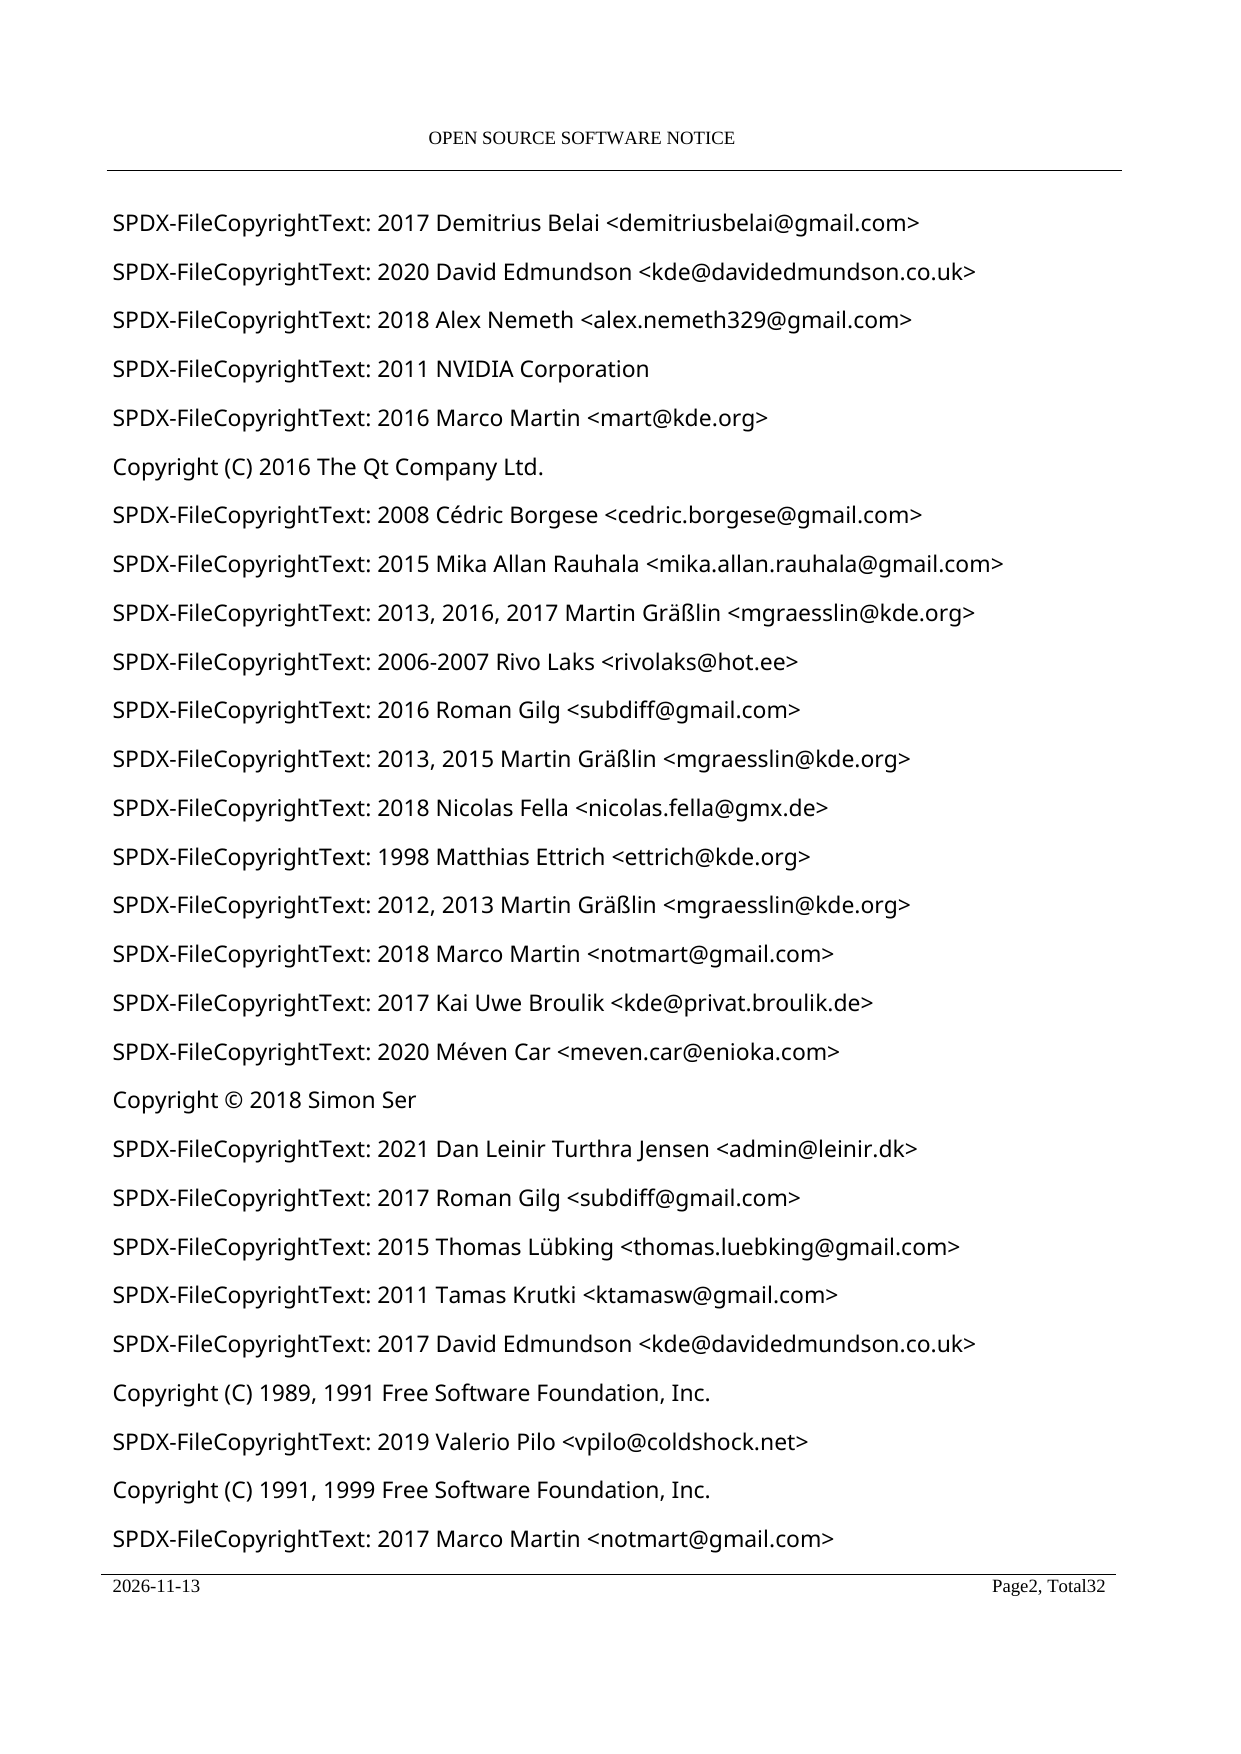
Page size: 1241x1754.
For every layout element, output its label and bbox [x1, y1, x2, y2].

text [112, 206, 1128, 1555]
